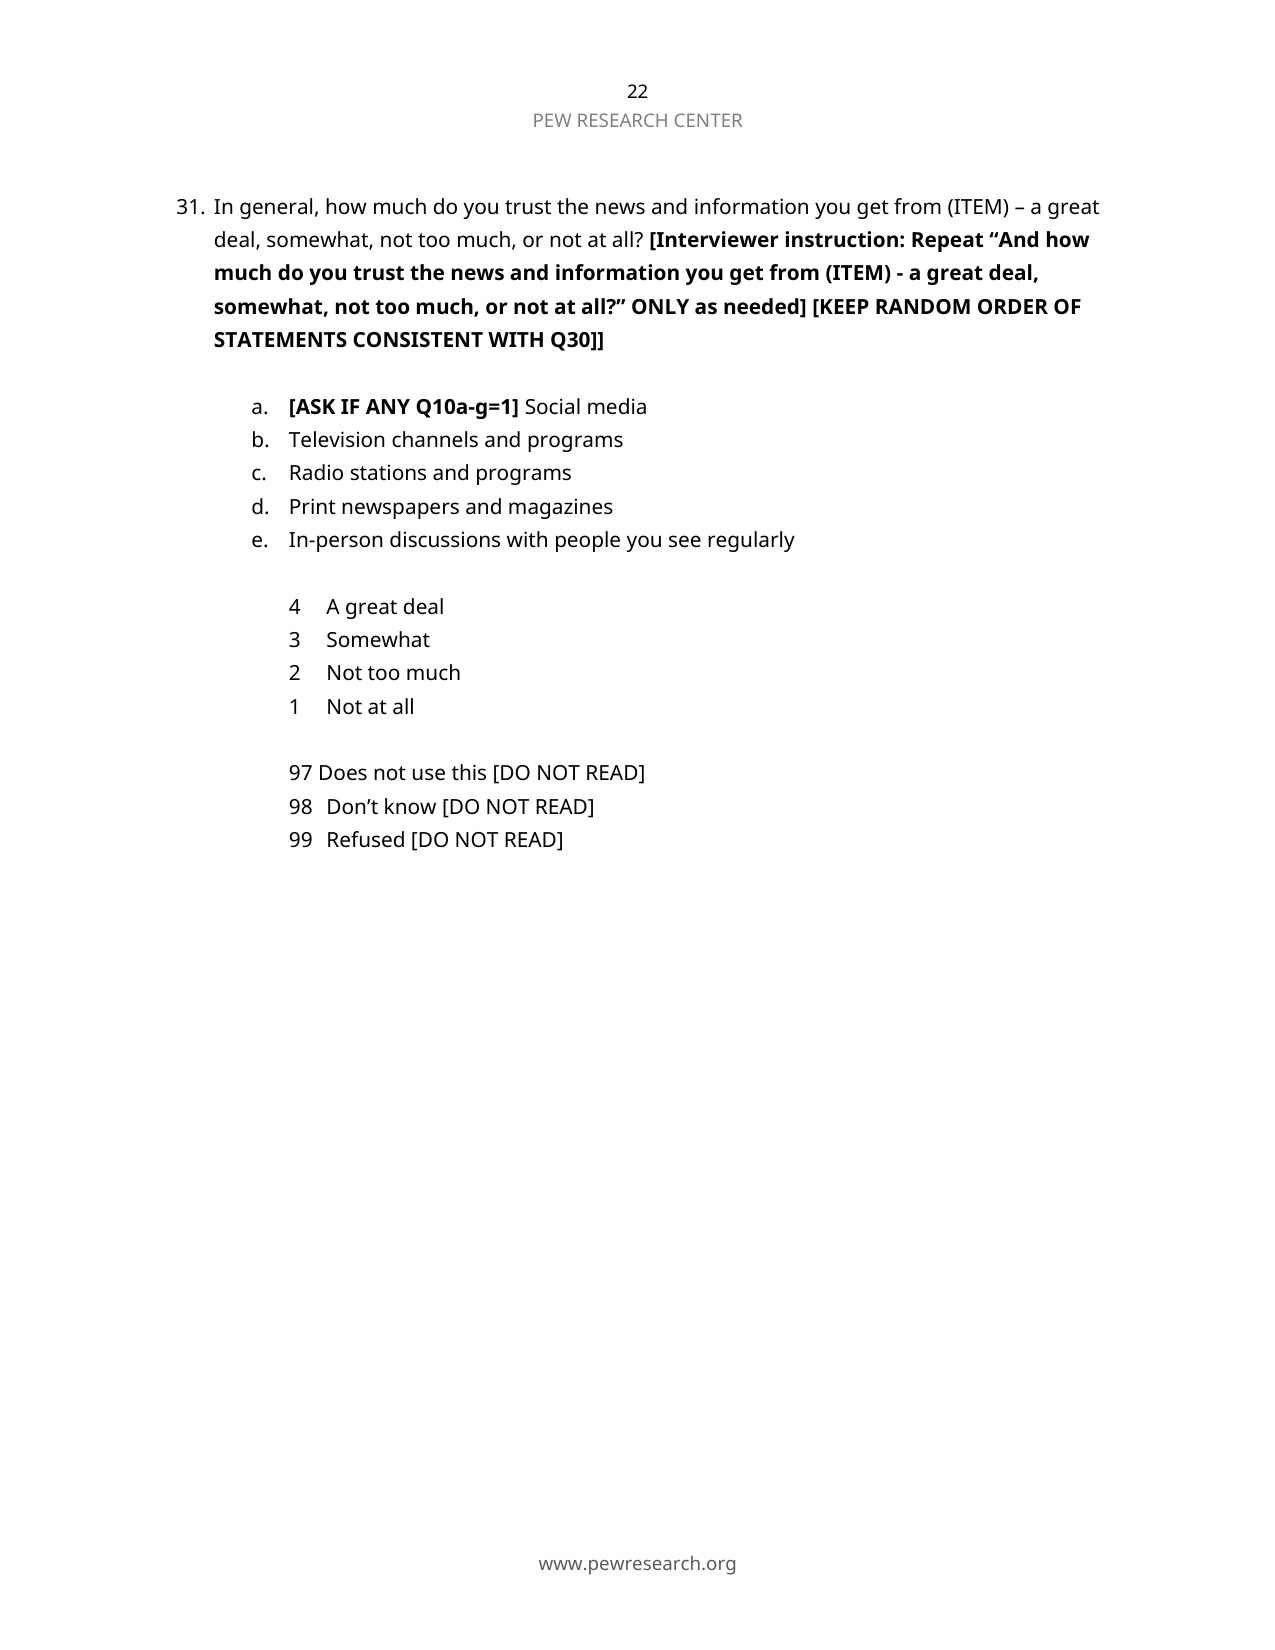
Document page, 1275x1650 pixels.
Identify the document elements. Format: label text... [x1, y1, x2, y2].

list [ASK IF ANY Q10a-g=1] Social media [251, 387, 1136, 421]
text 3 Somewhat [289, 621, 1136, 654]
text 2 Not too much [289, 654, 1136, 687]
text 4 A great deal [289, 587, 1136, 621]
list 97 Does not use this [DO NOT READ] [289, 754, 1136, 787]
list In-person discussions with people you see regularly [251, 521, 1136, 554]
list In general, how much do you trust the news and information you get from (ITEM) – a great deal, somewhat, not too much, or not at all? [Interviewer instruction: Repeat “And how much do you trust the news and information you get from (ITEM) - a great deal, somewhat, not too much, or not at all?” ONLY as needed] [KEEP RANDOM ORDER OF STATEMENTS CONSISTENT WITH Q30]] [176, 187, 1136, 354]
list Radio stations and programs [251, 454, 1136, 487]
list 99 Refused [DO NOT READ] [289, 821, 1136, 854]
list Print newspapers and magazines [251, 487, 1136, 521]
list Television channels and programs [251, 421, 1136, 454]
list 98 Don’t know [DO NOT READ] [289, 787, 1136, 821]
text 1 Not at all [289, 687, 1136, 721]
